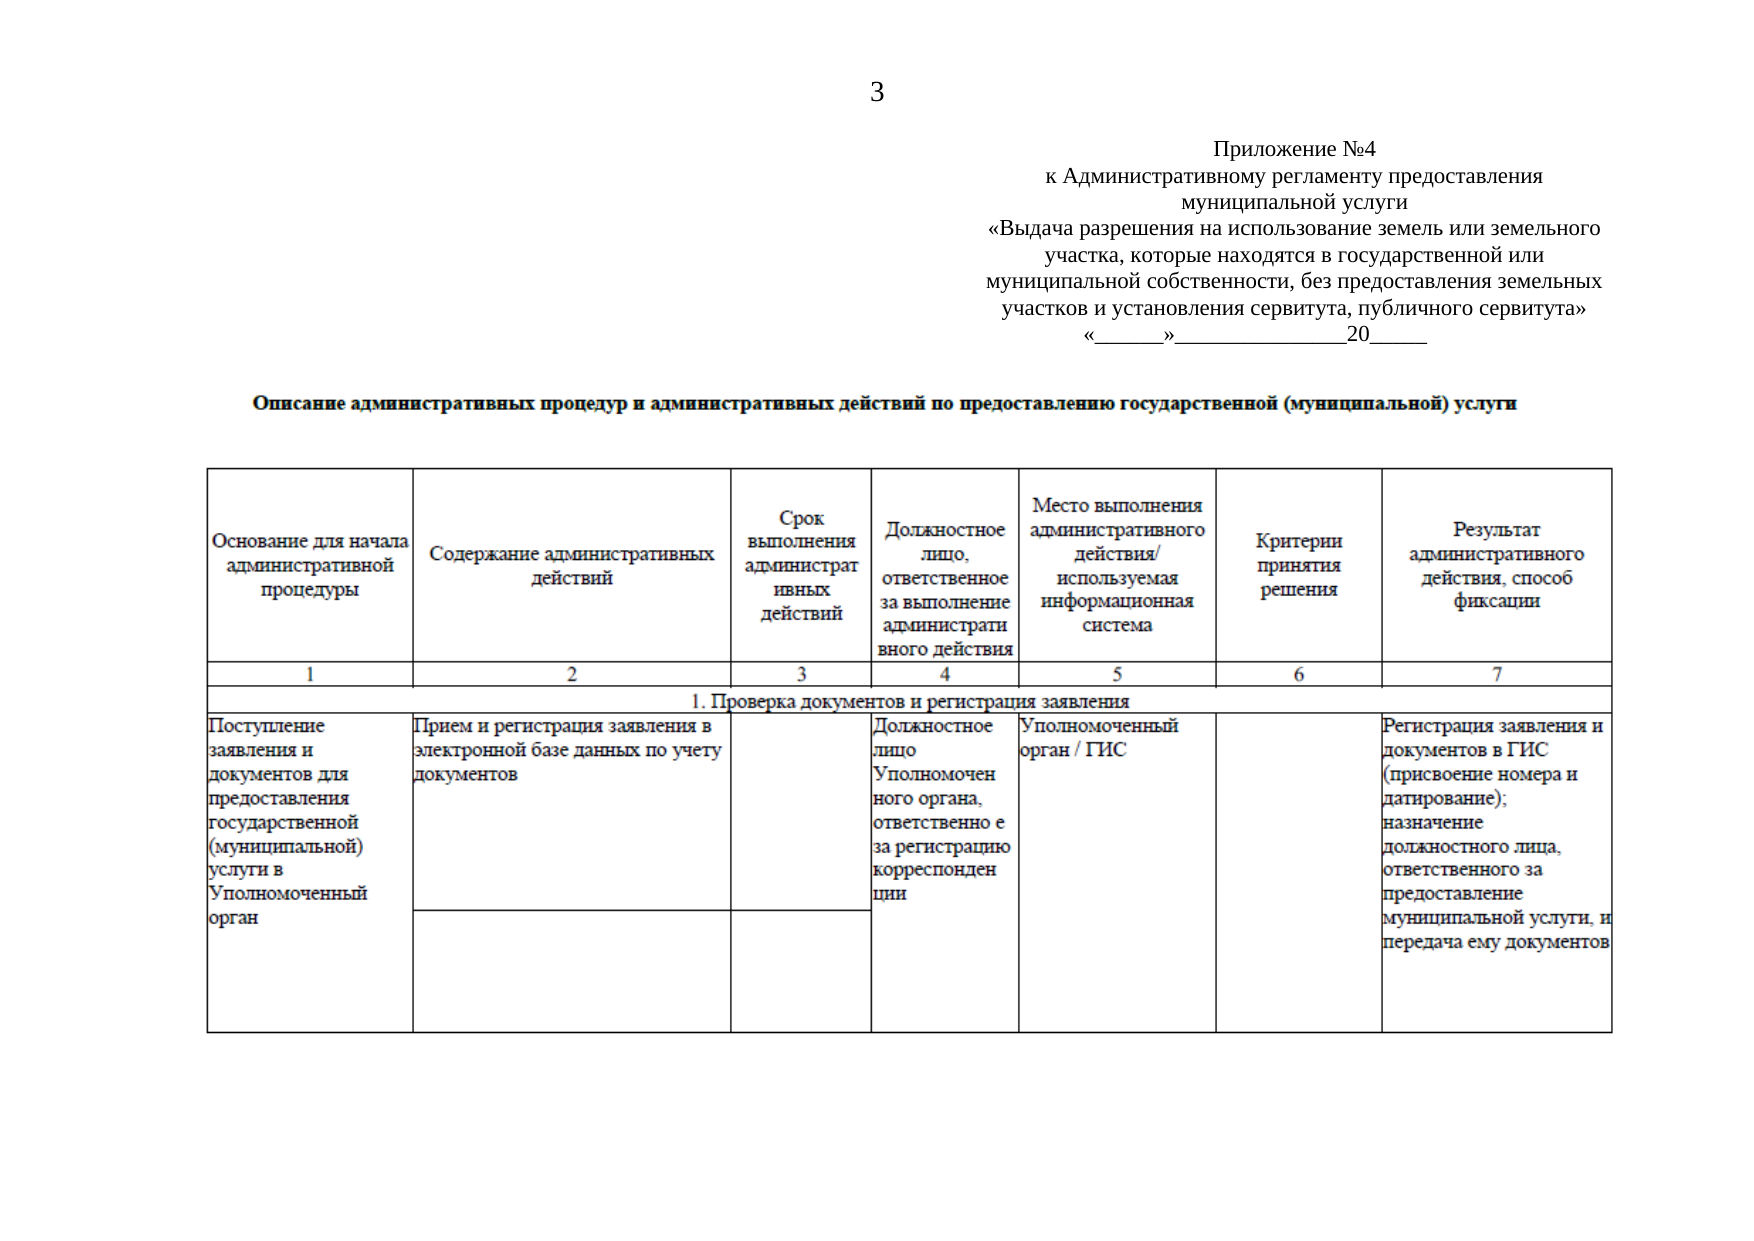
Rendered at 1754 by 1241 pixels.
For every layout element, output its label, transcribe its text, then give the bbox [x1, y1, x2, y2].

text «Выдача разрешения на использование земель или земельного участка, которые находятся в государственной или муниципальной собственности, без предоставления земельных участков и установления сервитута, публичного сервитута» [974, 214, 1614, 320]
text Приложение №4 [974, 135, 1614, 162]
picture [192, 374, 1625, 1062]
text к Административному регламенту предоставления муниципальной услуги [974, 162, 1614, 214]
text «______»_______________20_____ [974, 320, 1635, 346]
